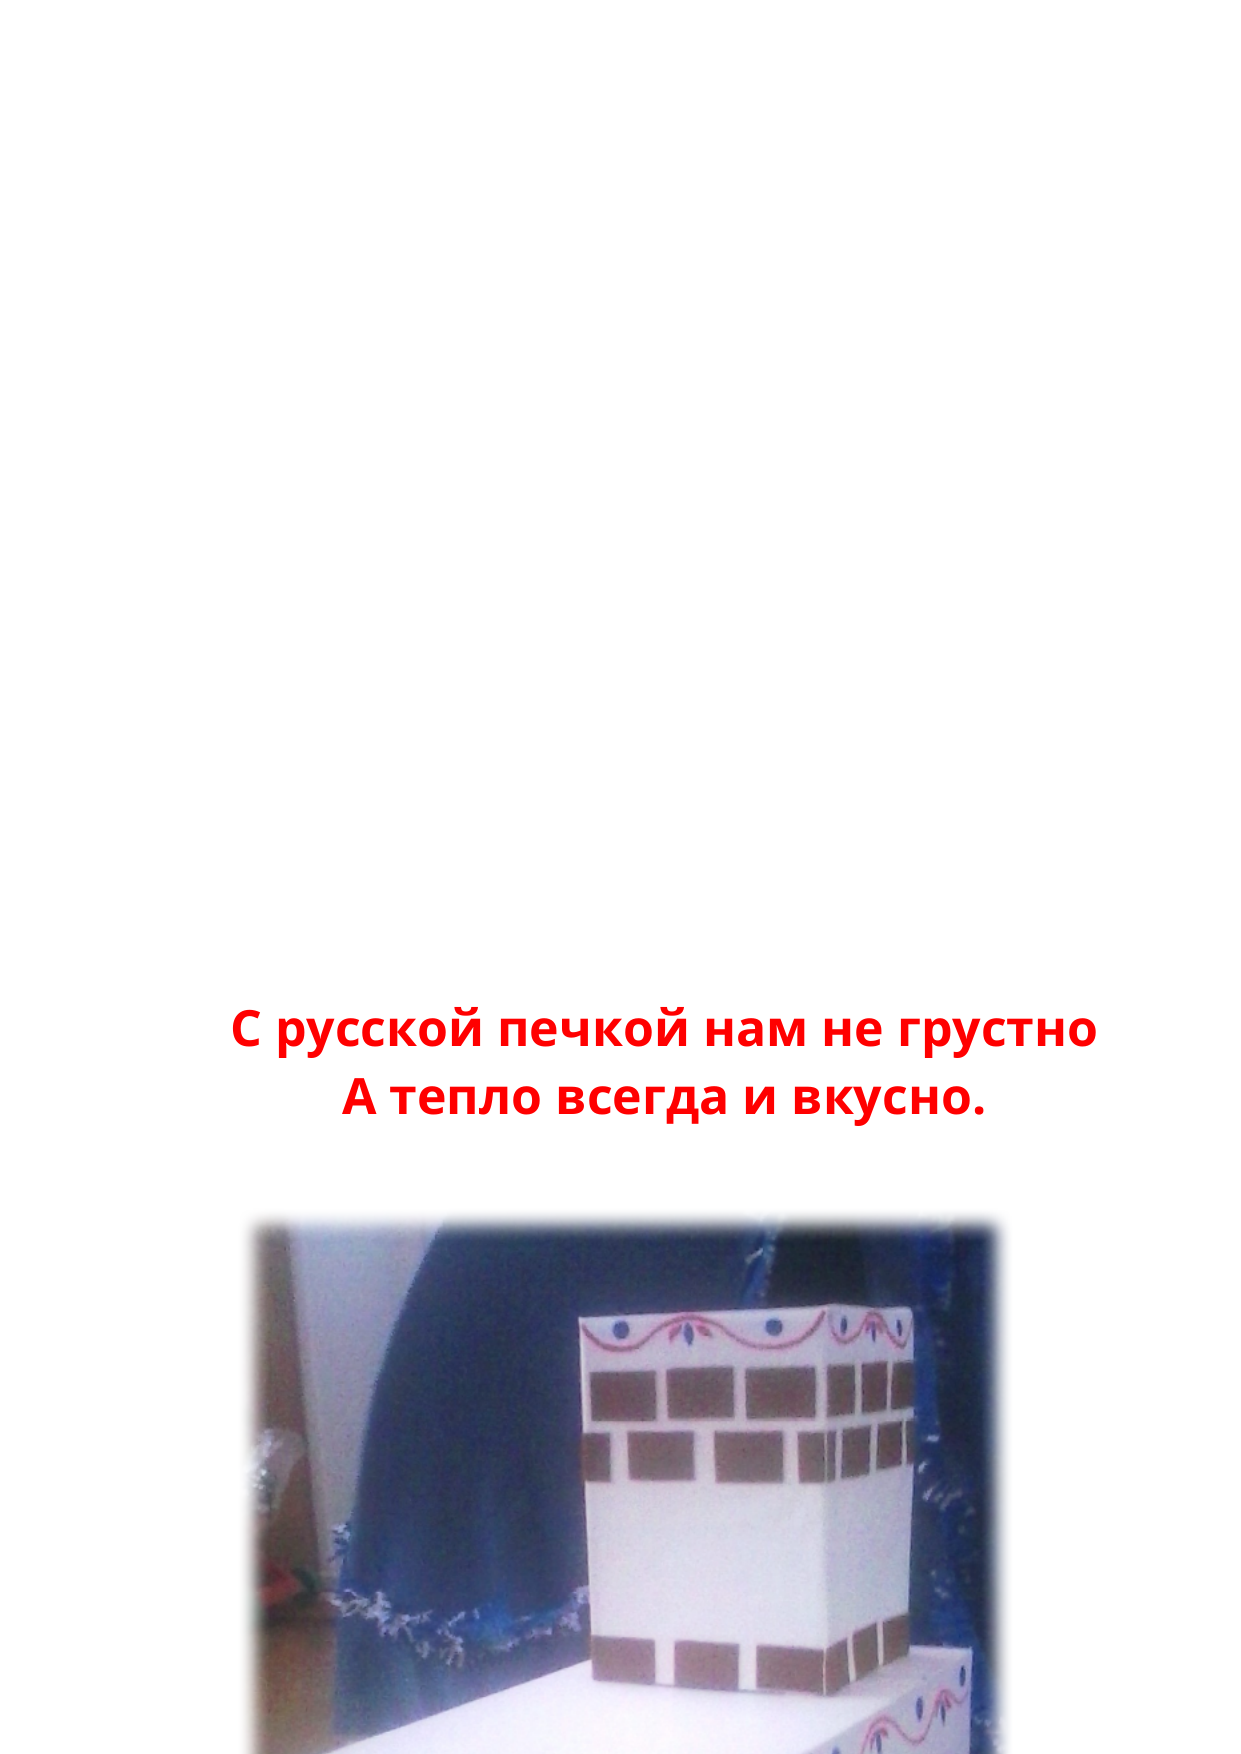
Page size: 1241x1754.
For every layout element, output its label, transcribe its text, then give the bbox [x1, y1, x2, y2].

text С русской печкой нам не грустно [177, 993, 1152, 1061]
text А тепло всегда и вкусно. [177, 1061, 1152, 1129]
picture [266, 1236, 985, 1754]
